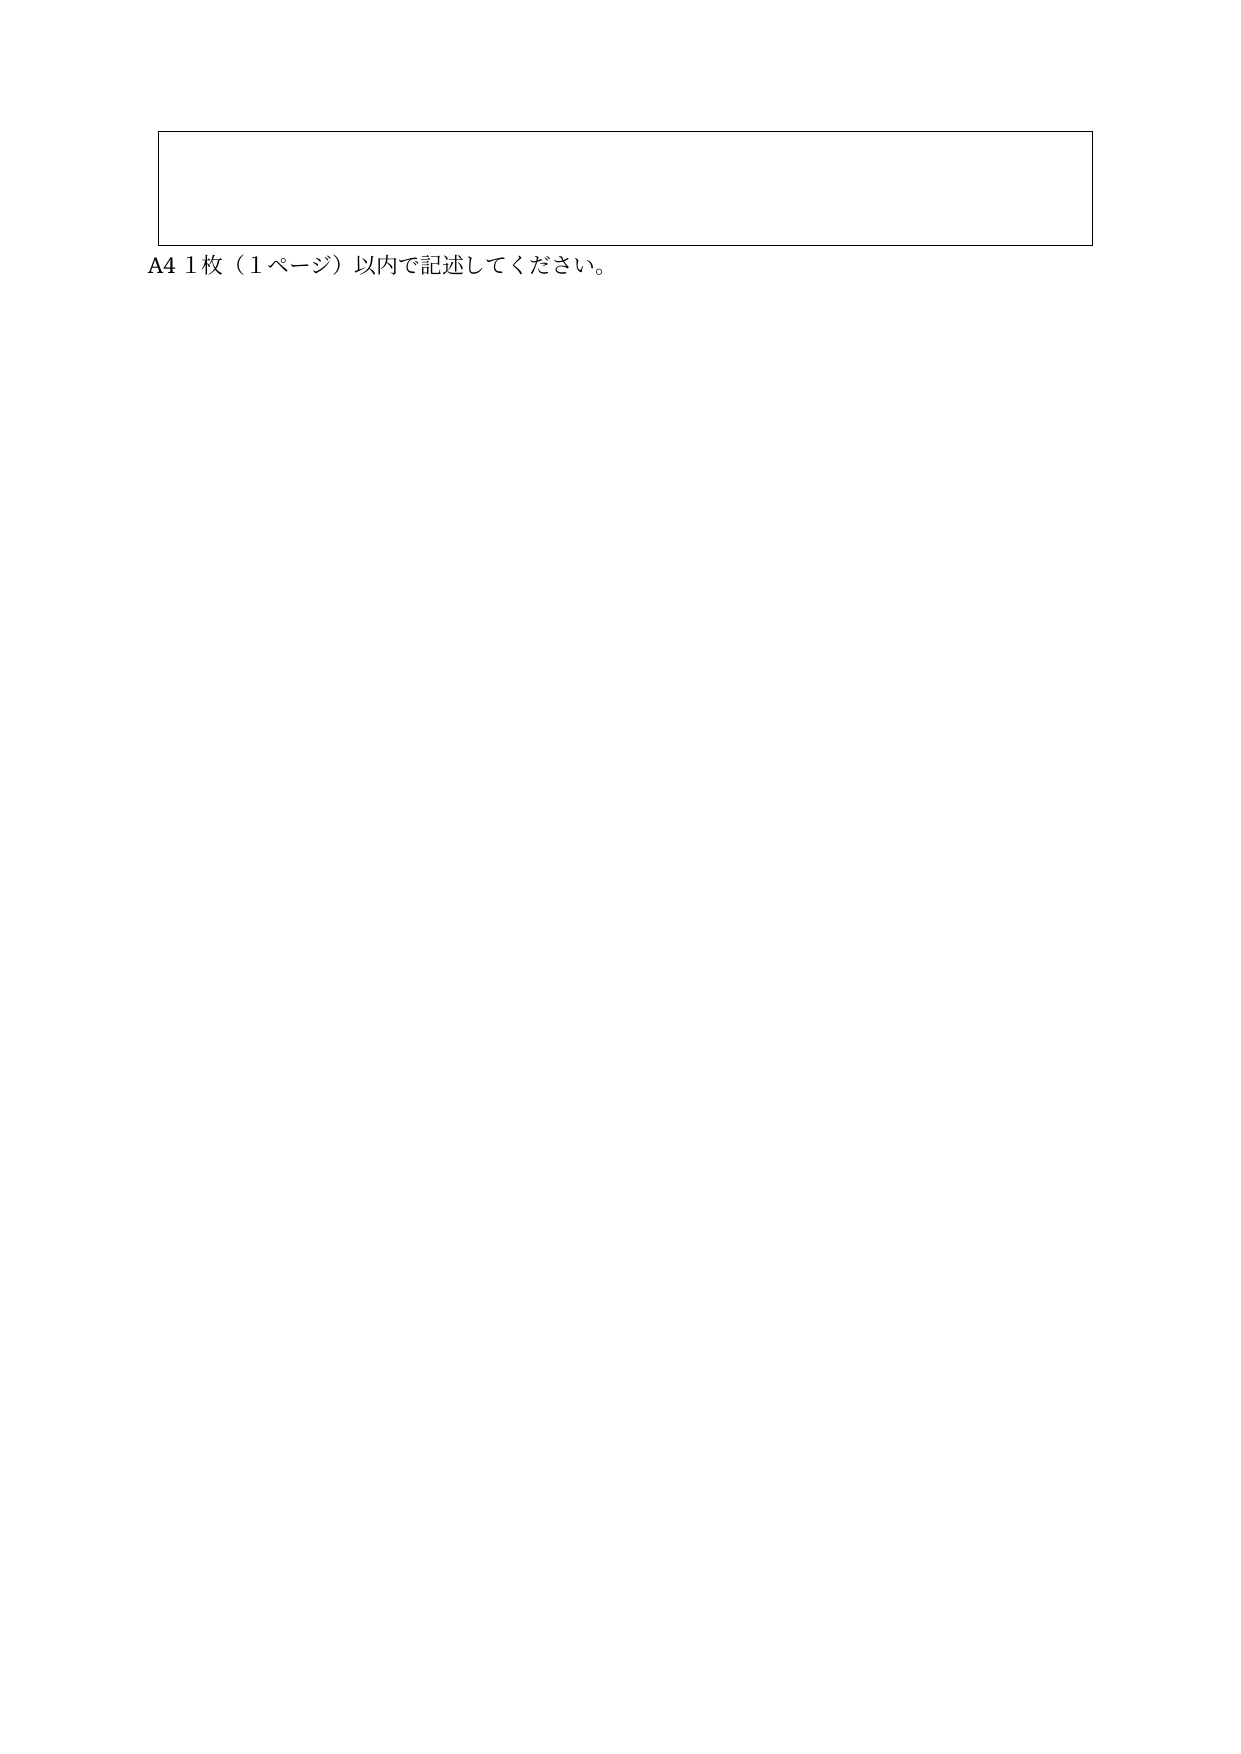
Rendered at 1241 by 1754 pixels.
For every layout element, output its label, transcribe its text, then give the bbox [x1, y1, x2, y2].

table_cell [159, 132, 1092, 244]
text A4１枚（１ページ）以内で記述してください。 [148, 246, 1092, 283]
